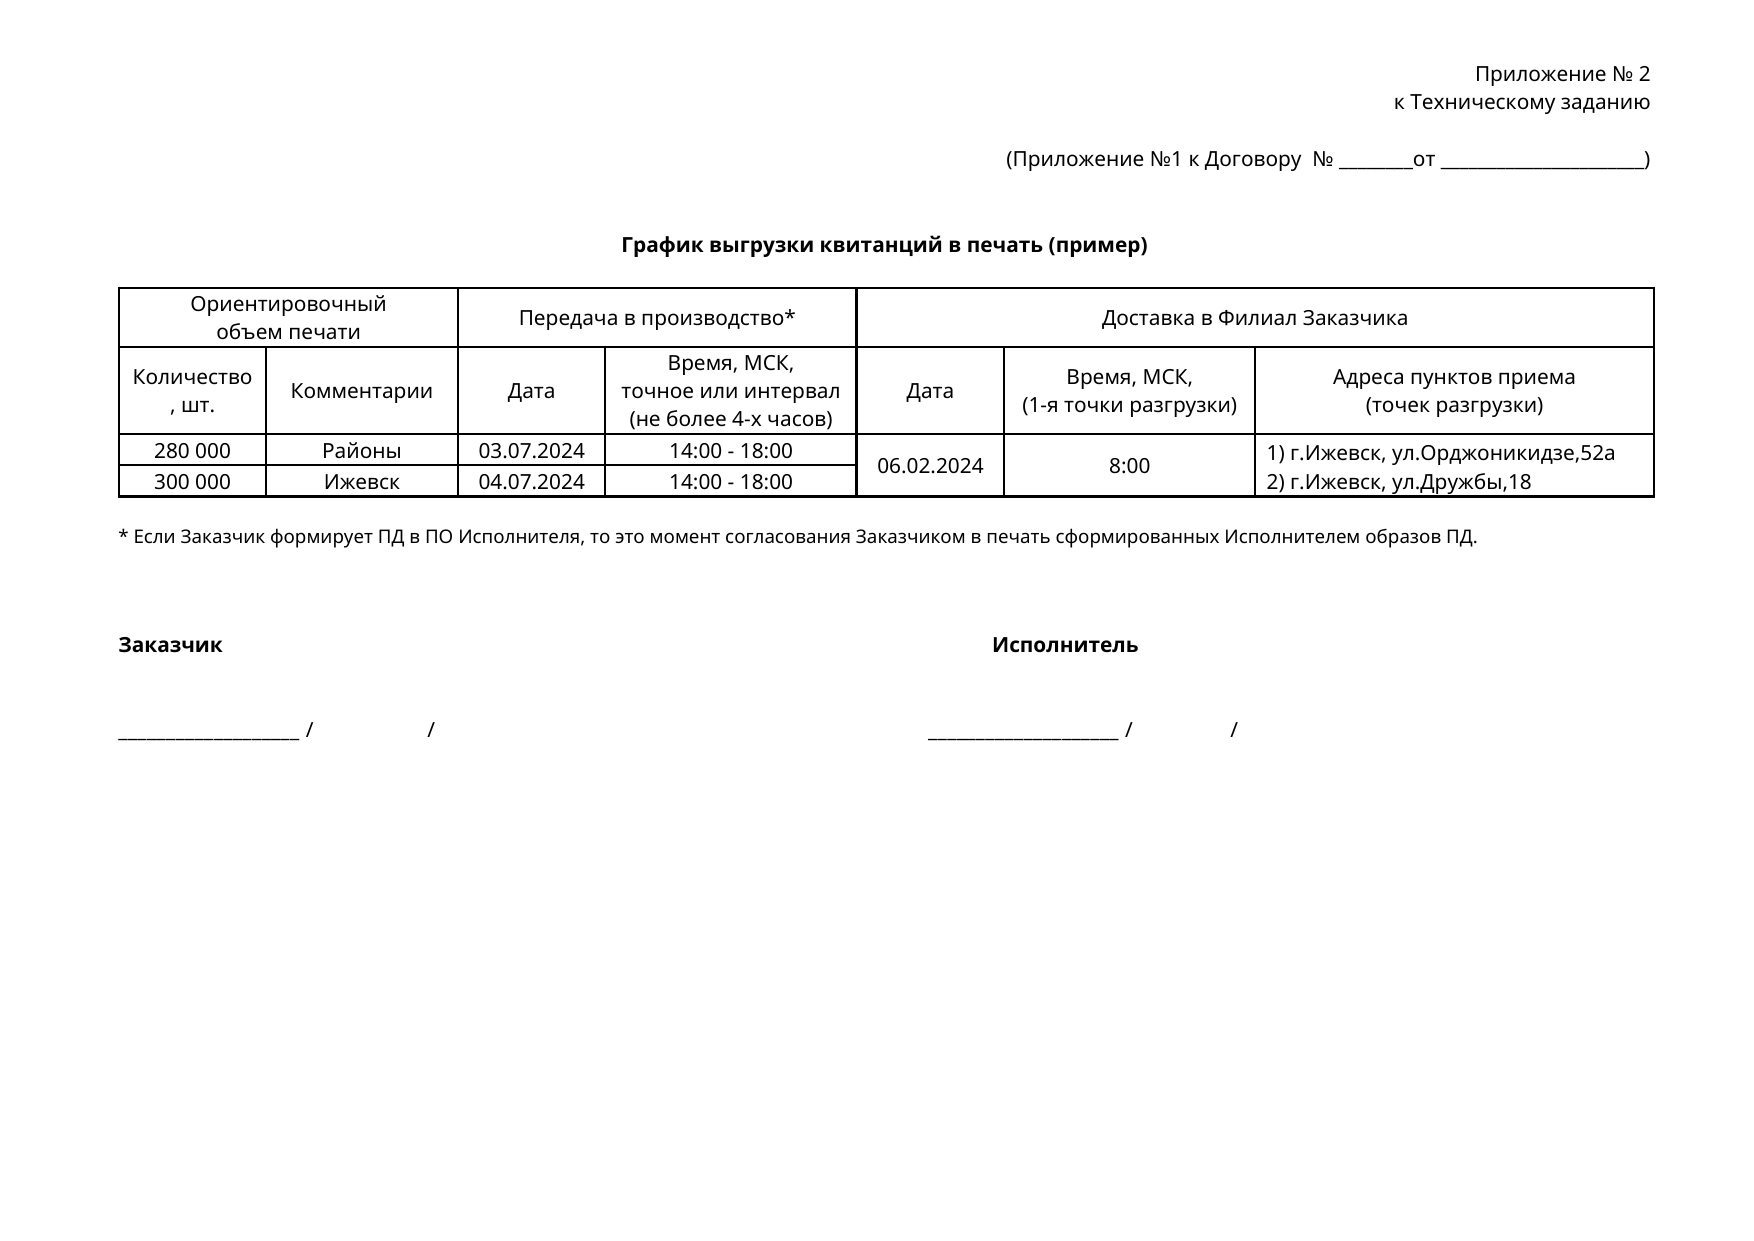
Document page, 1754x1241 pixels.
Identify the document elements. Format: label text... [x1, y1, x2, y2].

table_cell 1) г.Ижевск, ул.Орджоникидзе,52а 2) г.Ижевск, ул.Дружбы,18 [1256, 435, 1653, 495]
text Приложение № 2 [118, 59, 1651, 87]
text к Техническому заданию [118, 87, 1651, 116]
table_cell Количество, шт. [120, 348, 265, 433]
table_cell 04.07.2024 [459, 466, 604, 495]
table_cell 280 000 [120, 435, 265, 464]
table_header Ориентировочный объем печати [120, 289, 457, 346]
table_header Доставка в Филиал Заказчика [858, 289, 1653, 346]
table_cell Адреса пунктов приема (точек разгрузки) [1256, 348, 1653, 433]
table_cell 06.02.2024 [858, 435, 1003, 495]
text * Если Заказчик формирует ПД в ПО Исполнителя, то это момент согласования Заказчиком в печать сформированных Исполнителем образов ПД. [118, 523, 1651, 548]
text (Приложение №1 к Договору № ________от ______________________) [118, 144, 1651, 173]
text Заказчик Исполнитель [118, 630, 1651, 658]
text График выгрузки квитанций в печать (пример) [118, 230, 1651, 258]
table_cell 14:00 - 18:00 [606, 466, 855, 495]
table_cell Районы [267, 435, 457, 464]
table_cell 300 000 [120, 466, 265, 495]
table_cell Время, МСК, точное или интервал (не более 4-х часов) [606, 348, 855, 433]
table_cell Комментарии [267, 348, 457, 433]
text ___________________ / / ____________________ / / [118, 715, 1651, 744]
table_cell 03.07.2024 [459, 435, 604, 464]
table_header Передача в производство* [459, 289, 855, 346]
table_cell 14:00 - 18:00 [606, 435, 855, 464]
table_cell Дата [858, 348, 1003, 433]
table_cell Дата [459, 348, 604, 433]
table_cell 8:00 [1005, 435, 1254, 495]
table_cell Время, МСК, (1-я точки разгрузки) [1005, 348, 1254, 433]
table_cell Ижевск [267, 466, 457, 495]
